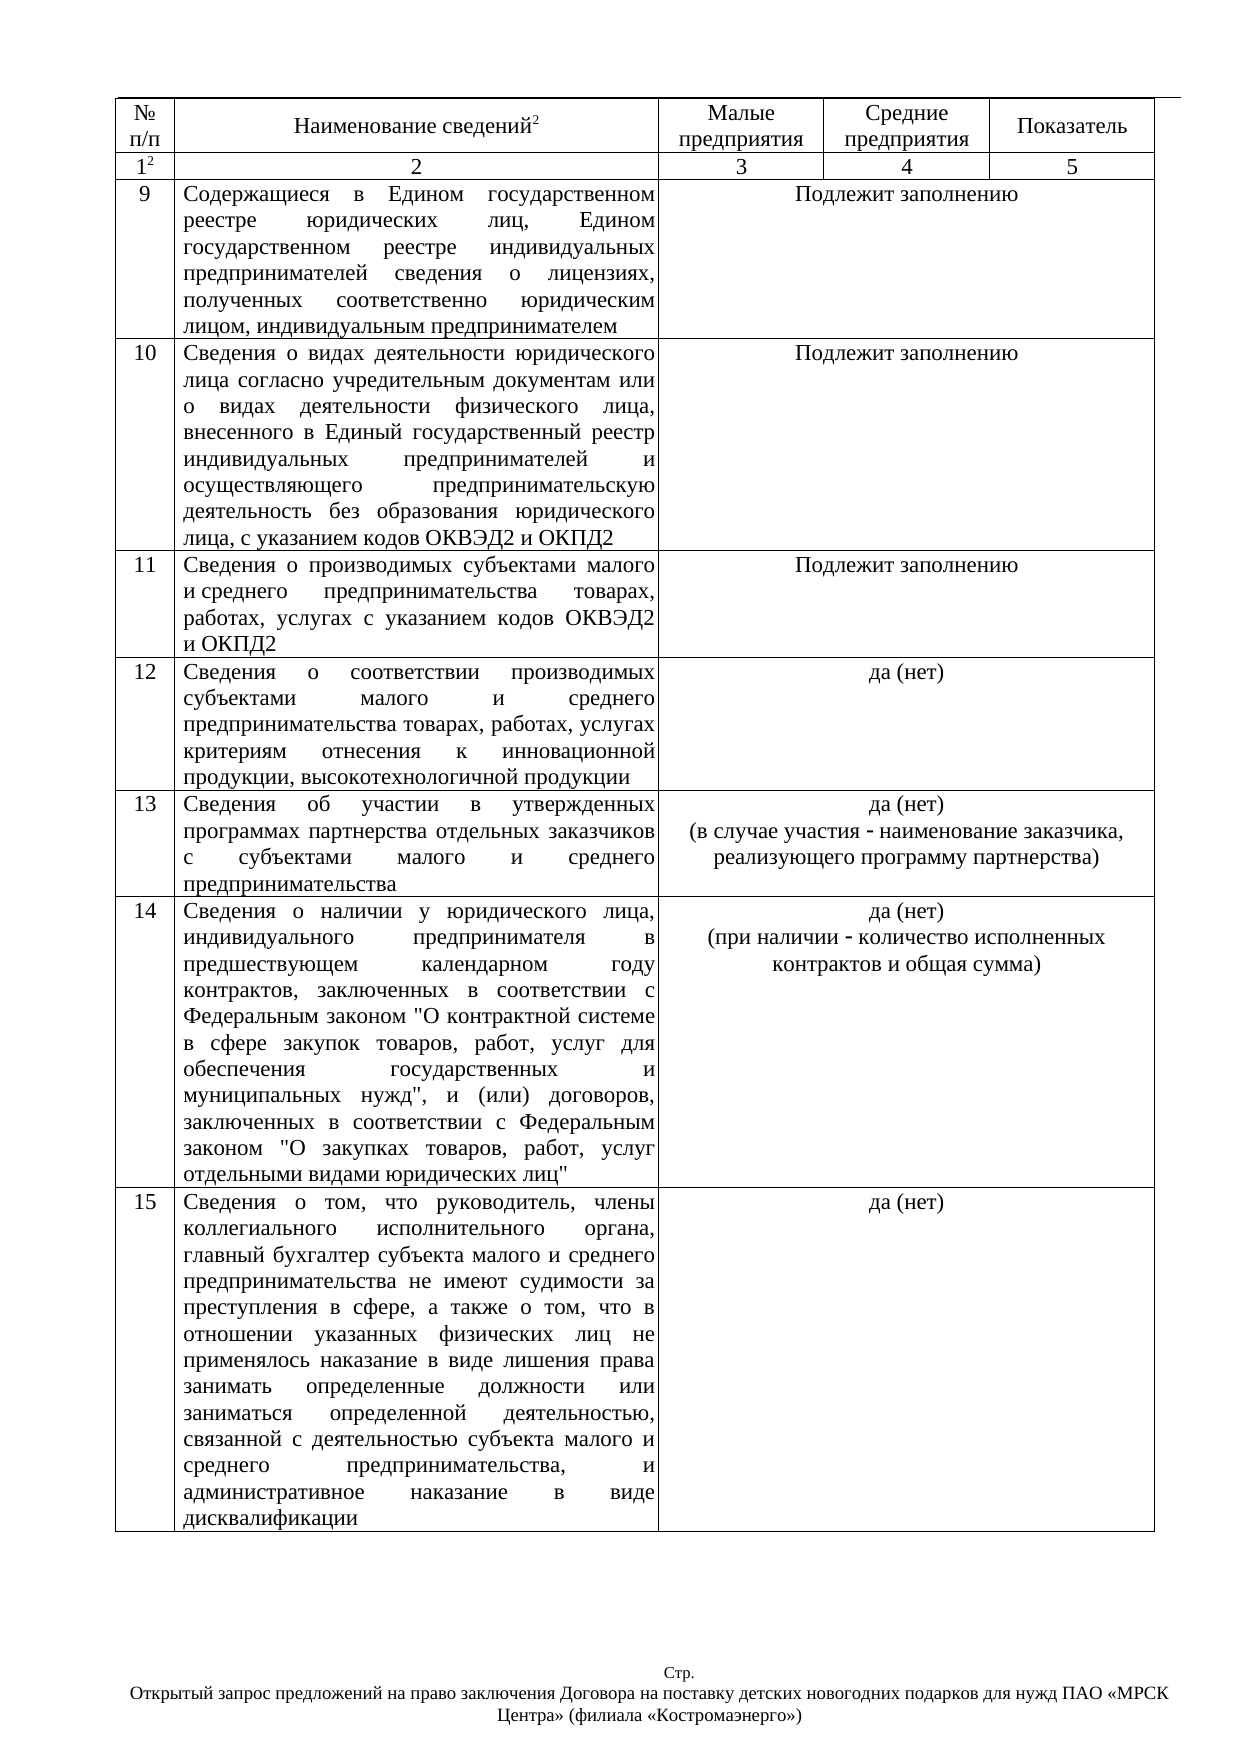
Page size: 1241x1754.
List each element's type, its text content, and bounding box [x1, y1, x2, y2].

table_cell Сведения о том, что руководитель, члены коллегиального исполнительного органа, главный бухгалтер субъекта малого и среднего предпринимательства не имеют судимости за преступления в сфере, а также о том, что в отношении указанных физических лиц не применялось наказание в виде лишения права занимать определенные должности или заниматься определенной деятельностью, связанной с деятельностью субъекта малого и среднего предпринимательства, и административное наказание в виде дисквалификации [175, 1188, 658, 1531]
table_cell Сведения о видах деятельности юридического лица согласно учредительным документам или о видах деятельности физического лица, внесенного в Единый государственный реестр индивидуальных предпринимателей и осуществляющего предпринимательскую деятельность без образования юридического лица, с указанием кодов ОКВЭД2 и ОКПД2 [175, 339, 658, 550]
table_cell 13 [116, 791, 174, 896]
table_cell да (нет) (в случае участия наименование заказчика, реализующего программу партнерства) [659, 791, 1154, 896]
table_cell 4 [824, 153, 989, 179]
table_cell 14 [116, 897, 174, 1187]
table_cell 12 [116, 153, 174, 179]
table_cell да (нет) (при наличии количество исполненных контрактов и общая сумма) [659, 897, 1154, 1187]
table_header Наименование сведений2 [175, 99, 658, 152]
table_header Показатель [990, 99, 1154, 152]
table_cell Сведения о соответствии производимых субъектами малого и среднего предпринимательства товарах, работах, услугах критериям отнесения к инновационной продукции, высокотехнологичной продукции [175, 658, 658, 789]
table_cell 15 [116, 1188, 174, 1531]
table_cell Содержащиеся в Едином государственном реестре юридических лиц, Едином государственном реестре индивидуальных предпринимателей сведения о лицензиях, полученных соответственно юридическим лицом, индивидуальным предпринимателем [175, 180, 658, 338]
table_cell 11 [116, 551, 174, 657]
table_cell Подлежит заполнению [659, 339, 1154, 550]
table_cell Сведения о наличии у юридического лица, индивидуального предпринимателя в предшествующем календарном году контрактов, заключенных в соответствии с Федеральным законом "О контрактной системе в сфере закупок товаров, работ, услуг для обеспечения государственных и муниципальных нужд", и (или) договоров, заключенных в соответствии с Федеральным законом "О закупках товаров, работ, услуг отдельными видами юридических лиц" [175, 897, 658, 1187]
table_cell Сведения об участии в утвержденных программах партнерства отдельных заказчиков с субъектами малого и среднего предпринимательства [175, 791, 658, 896]
table_cell да (нет) [659, 1188, 1154, 1531]
table_cell Сведения о производимых субъектами малого и среднего предпринимательства товарах, работах, услугах с указанием кодов ОКВЭД2 и ОКПД2 [175, 551, 658, 657]
table_cell да (нет) [659, 658, 1154, 789]
table_cell Подлежит заполнению [659, 551, 1154, 657]
table_cell 2 [175, 153, 658, 179]
table_cell 9 [116, 180, 174, 338]
table_cell Подлежит заполнению [659, 180, 1154, 338]
table_header № п/п [116, 99, 174, 152]
table_cell 10 [116, 339, 174, 550]
table_cell 3 [659, 153, 823, 179]
table_header Малые предприятия [659, 99, 823, 152]
table_cell 12 [116, 658, 174, 789]
table_cell 5 [990, 153, 1154, 179]
table_header Средние предприятия [824, 99, 989, 152]
